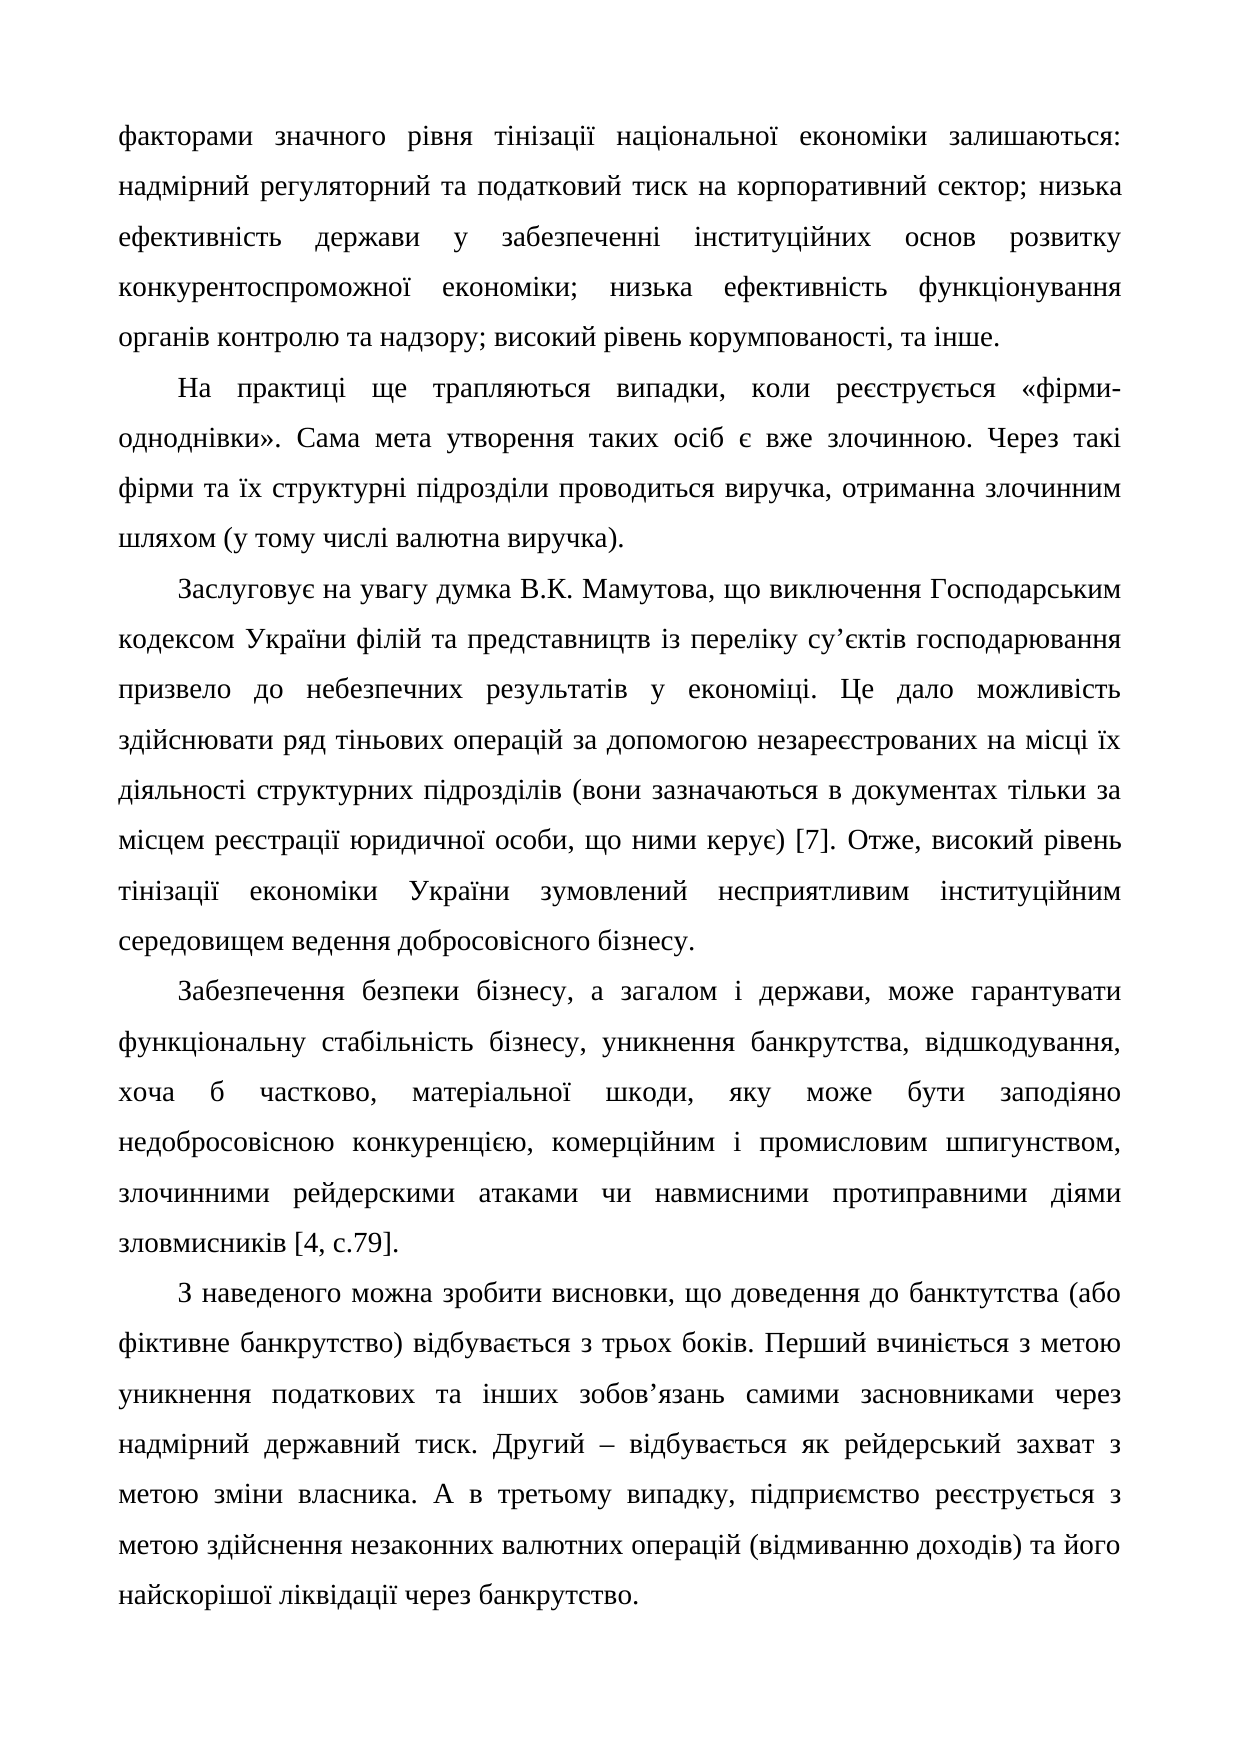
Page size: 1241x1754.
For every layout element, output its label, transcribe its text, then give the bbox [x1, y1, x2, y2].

text Заслуговує на увагу думка В.К. Мамутова, що виключення Господарським кодексом України філій та представництв із переліку су’єктів господарювання призвело до небезпечних результатів у економіці. Це дало можливість здійснювати ряд тіньових операцій за допомогою незареєстрованих на місці їх діяльності структурних підрозділів (вони зазначаються в документах тільки за місцем реєстрації юридичної особи, що ними керує) [7]. Отже, високий рівень тінізації економіки України зумовлений несприятливим інституційним середовищем ведення добросовісного бізнесу. [118, 571, 1122, 957]
text Забезпечення безпеки бізнесу, а загалом і держави, може гарантувати функціональну стабільність бізнесу, уникнення банкрутства, відшкодування, хоча б частково, матеріальної шкоди, яку може бути заподіяно недобросовісною конкуренцією, комерційним і промисловим шпигунством, злочинними рейдерскими атаками чи навмисними протиправними діями зловмисників [4, с.79]. [118, 973, 1122, 1258]
text На практиці ще трапляються випадки, коли реєструється «фірми-одноднівки». Сама мета утворення таких осіб є вже злочинною. Через такі фірми та їх структурні підрозділи проводиться виручка, отриманна злочинним шляхом (у тому числі валютна виручка). [118, 370, 1122, 554]
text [118, 118, 1122, 353]
text З наведеного можна зробити висновки, що доведення до банктутства (або фіктивне банкрутство) відбувається з трьох боків. Перший вчиніється з метою уникнення податкових та інших зобов’язань самими засновниками через надмірний державний тиск. Другий – відбувається як рейдерський захват з метою зміни власника. А в третьому випадку, підприємство реєструється з метою здійснення незаконних валютних операцій (відмиванню доходів) та його найскорішої ліквідації через банкрутство. [118, 1275, 1122, 1611]
